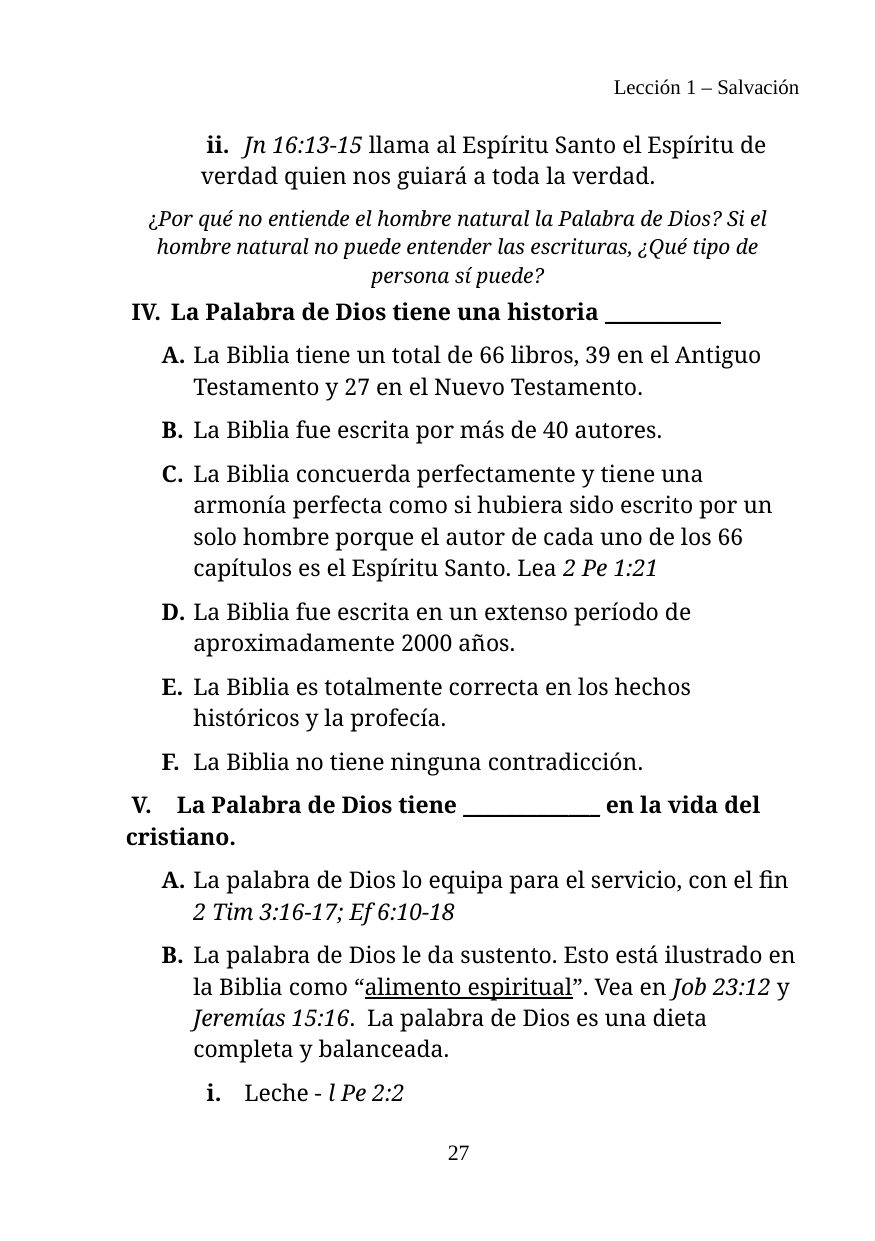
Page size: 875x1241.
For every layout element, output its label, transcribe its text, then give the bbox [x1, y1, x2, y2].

list La Biblia tiene un total de 66 libros, 39 en el Antiguo Testamento y 27 en el Nuevo Testamento. [156, 339, 799, 402]
list La palabra de Dios lo equipa para el servicio, con el fin 2 Tim 3:16-17; Ef 6:10-18 [156, 864, 799, 927]
list La Palabra de Dios tiene _____________ en la vida del cristiano. [126, 789, 799, 852]
list La Biblia concuerda perfectamente y tiene una armonía perfecta como si hubiera sido escrito por un solo hombre porque el autor de cada uno de los 66 capítulos es el Espíritu Santo. Lea 2 Pe 1:21 [156, 458, 799, 583]
list La palabra de Dios le da sustento. Esto está ilustrado en la Biblia como “alimento espiritual”. Vea en Job 23:12 y Jeremías 15:16. La palabra de Dios es una dieta completa y balanceada. [156, 939, 799, 1064]
list La Biblia fue escrita en un extenso período de aproximadamente 2000 años. [156, 595, 799, 658]
list La Biblia fue escrita por más de 40 autores. [156, 414, 799, 445]
list La Biblia no tiene ninguna contradicción. [156, 745, 799, 777]
list Leche - l Pe 2:2 [201, 1077, 799, 1108]
list Jn 16:13-15 llama al Espíritu Santo el Espíritu de verdad quien nos guiará a toda la verdad. [201, 129, 799, 192]
list La Palabra de Dios tiene una historia ___________ [126, 295, 799, 327]
list ¿Por qué no entiende el hombre natural la Palabra de Dios? Si el hombre natural no puede entender las escrituras, ¿Qué tipo de persona sí puede? [118, 204, 799, 289]
list La Biblia es totalmente correcta en los hechos históricos y la profecía. [156, 670, 799, 733]
